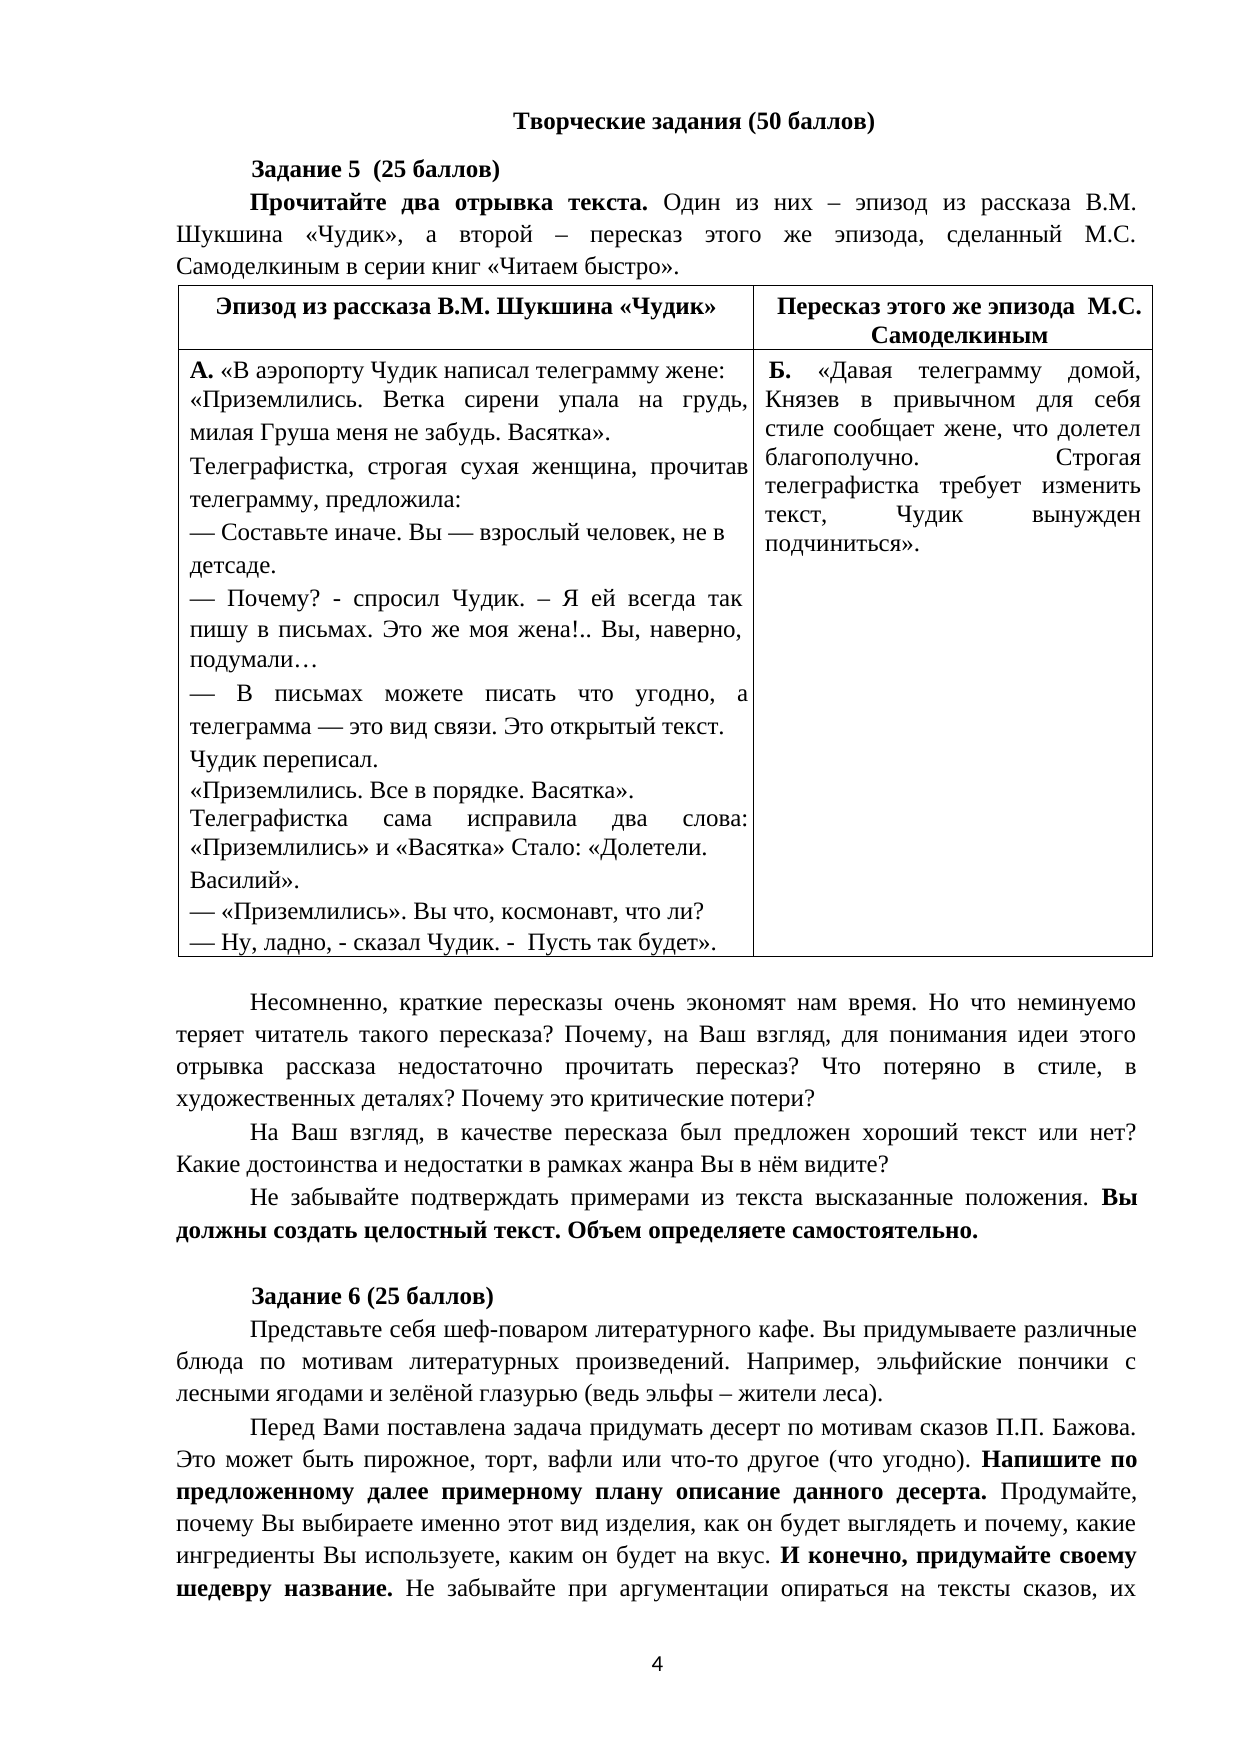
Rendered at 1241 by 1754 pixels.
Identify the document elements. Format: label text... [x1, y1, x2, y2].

text Представьте себя шеф-поваром литературного кафе. Вы придумываете различные блюда по мотивам литературных произведений. Например, эльфийские пончики с лесными ягодами и зелёной глазурью (ведь эльфы – жители леса). [176, 1314, 1137, 1407]
table_cell Б. «Давая телеграмму домой, Князев в привычном для себя стиле сообщает жене, что долетел благополучно. Строгая телеграфистка требует изменить текст, Чудик вынужден подчиниться». [754, 350, 1152, 956]
table_header Эпизод из рассказа В.М. Шукшина «Чудик» [179, 286, 753, 349]
text На Ваш взгляд, в качестве пересказа был предложен хороший текст или нет? Какие достоинства и недостатки в рамках жанра Вы в нём видите? [176, 1117, 1137, 1178]
text Творческие задания (50 баллов) [251, 106, 1137, 135]
text Несомненно, краткие пересказы очень экономят нам время. Но что неминуемо теряет читатель такого пересказа? Почему, на Ваш взгляд, для понимания идеи этого отрывка рассказа недостаточно прочитать пересказ? Что потеряно в стиле, в художественных деталях? Почему это критические потери? [176, 987, 1137, 1112]
table_header Пересказ этого же эпизода М.С. Самоделкиным [754, 286, 1152, 349]
subtitle Задание 5 (25 баллов) [251, 154, 1137, 183]
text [176, 1412, 1137, 1601]
subtitle Задание 6 (25 баллов) [251, 1281, 1137, 1310]
text Прочитайте два отрывка текста. Один из них – эпизод из рассказа В.М. Шукшина «Чудик», а второй – пересказ этого же эпизода, сделанный М.С. Самоделкиным в серии книг «Читаем быстро». [176, 187, 1137, 280]
table_cell А. «В аэропорту Чудик написал телеграмму жене: «Приземлились. Ветка сирени упала на грудь, милая Груша меня не забудь. Васятка». Телеграфистка, строгая сухая женщина, прочитав телеграмму, предложила: — Составьте иначе. Вы — взрослый человек, не в детсаде. — Почему? - спросил Чудик. – Я ей всегда так пишу в письмах. Это же моя жена!.. Вы, наверно, подумали… — В письмах можете писать что угодно, а телеграмма — это вид связи. Это открытый текст. Чудик переписал. «Приземлились. Все в порядке. Васятка». Телеграфистка сама исправила два слова: «Приземлились» и «Васятка» Стало: «Долетели. Василий». — «Приземлились». Вы что, космонавт, что ли? — Ну, ладно, - сказал Чудик. - Пусть так будет». [179, 350, 753, 956]
text Не забывайте подтверждать примерами из текста высказанные положения. Вы должны создать целостный текст. Объем определяете самостоятельно. [176, 1182, 1137, 1243]
